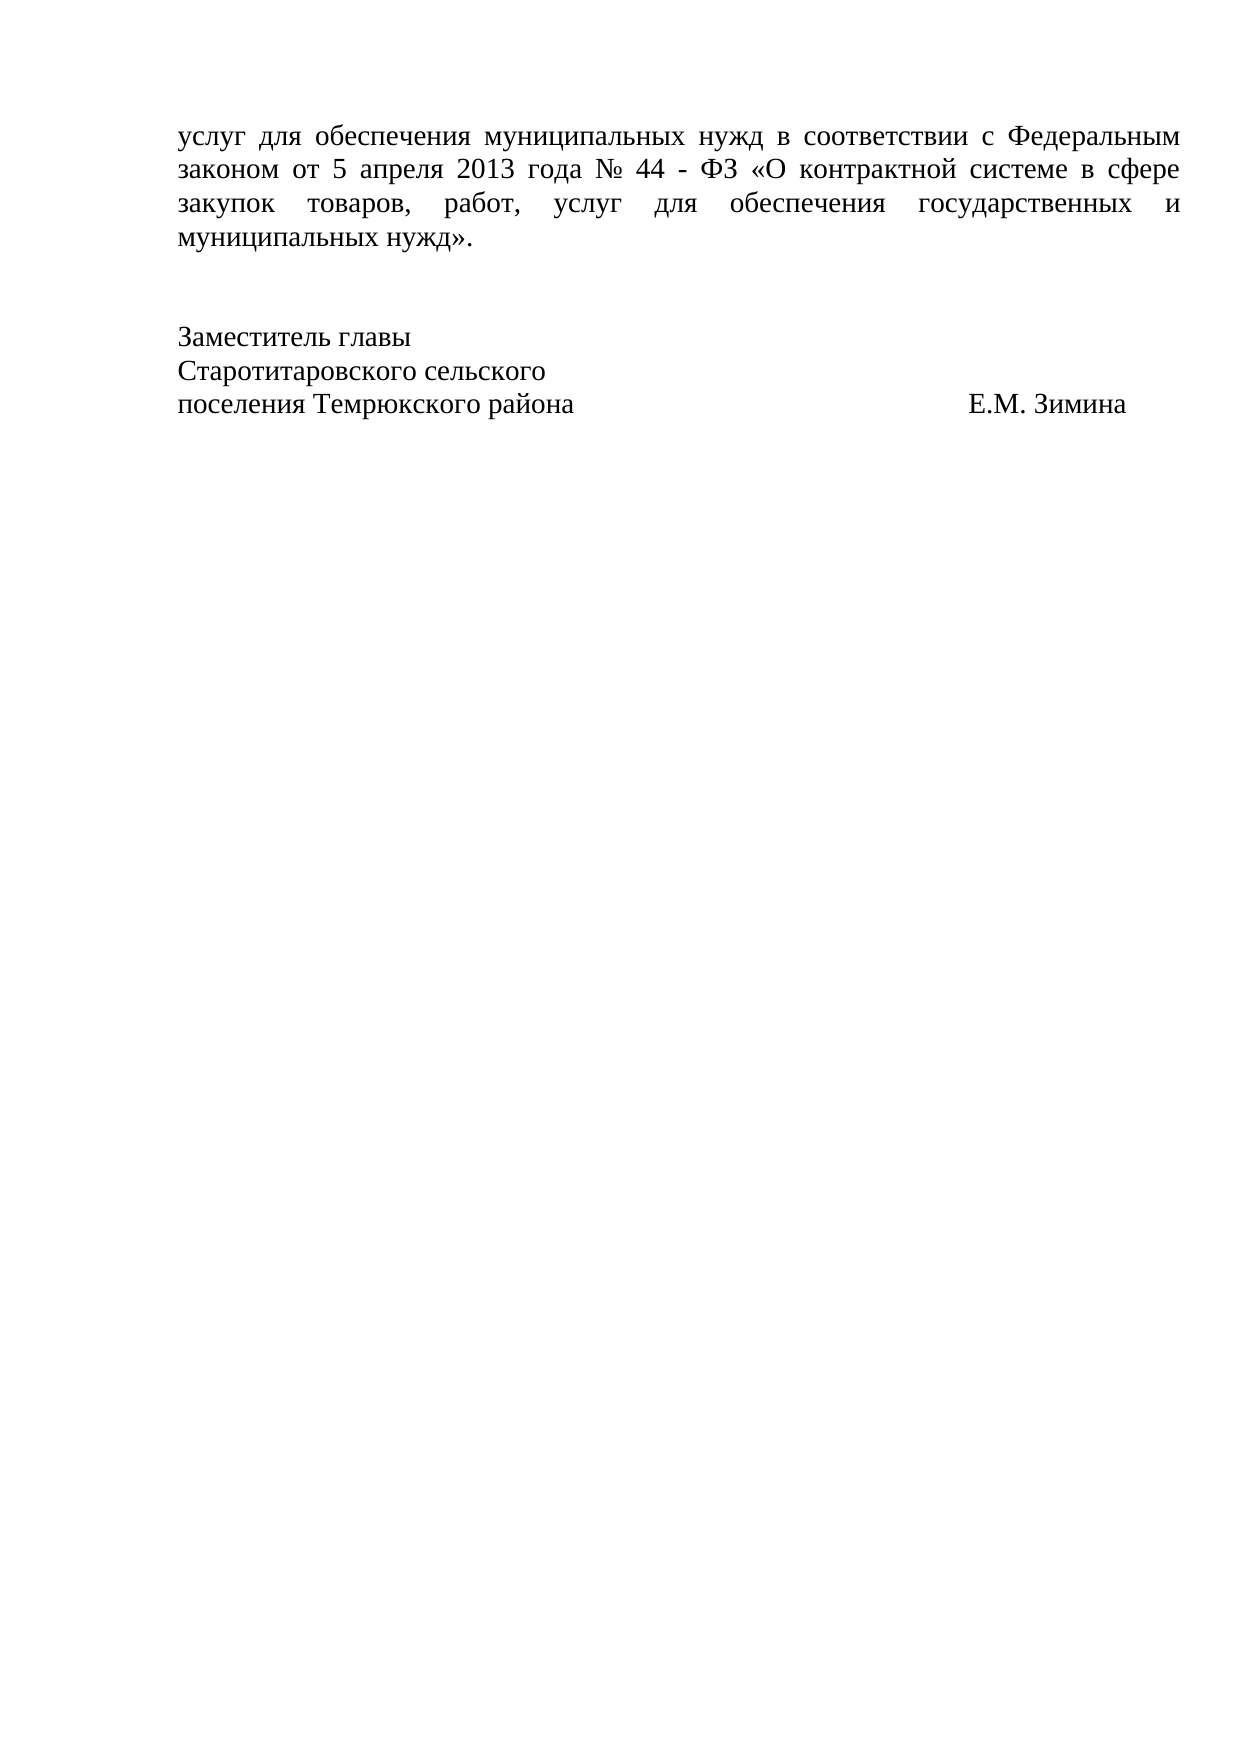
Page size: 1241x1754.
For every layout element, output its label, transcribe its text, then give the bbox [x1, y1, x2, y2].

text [177, 118, 1181, 252]
text Старотитаровского сельского [177, 353, 1181, 386]
text поселения Темрюкского района Е.М. Зимина [177, 386, 1181, 420]
text Заместитель главы [177, 319, 1181, 353]
